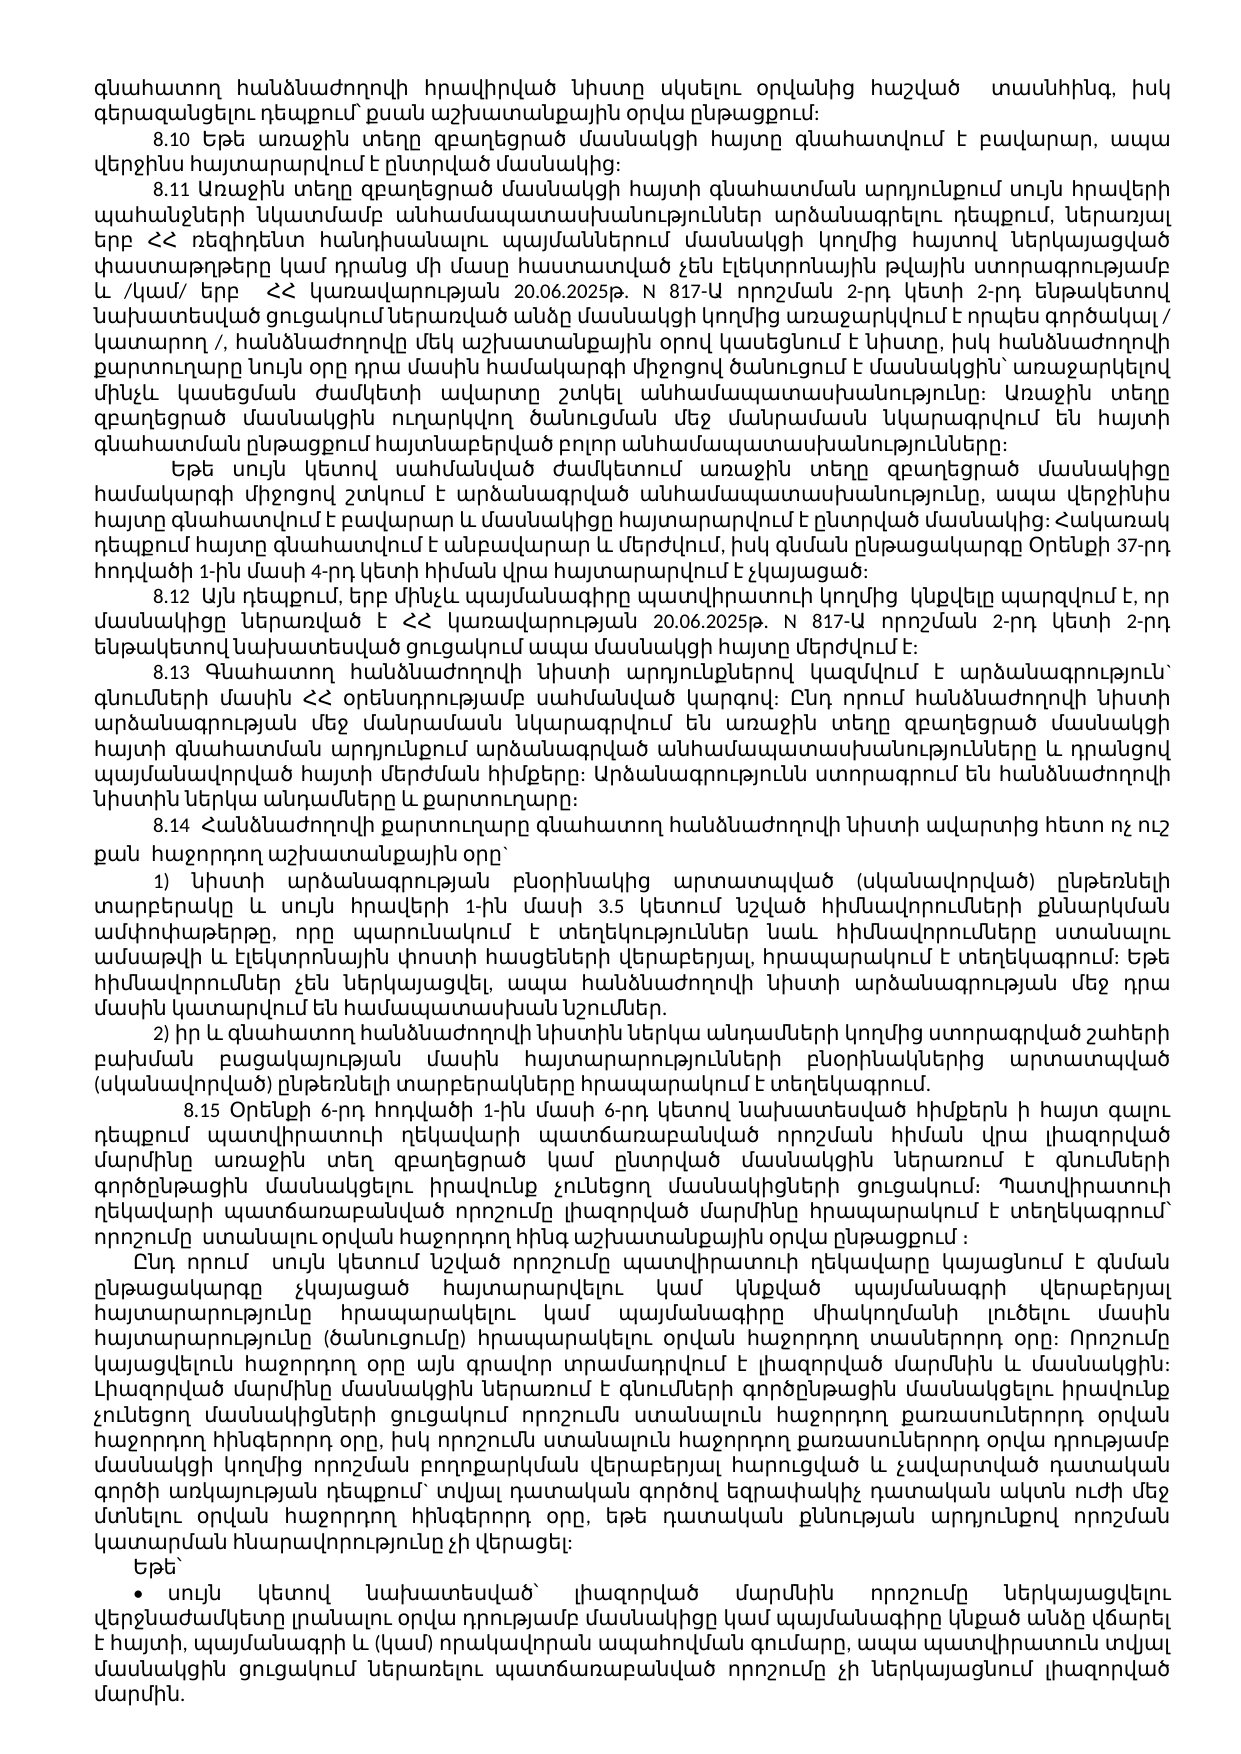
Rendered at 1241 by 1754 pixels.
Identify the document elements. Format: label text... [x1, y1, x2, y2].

text 8.14 Հանձնաժողովի քարտուղարը գնահատող հանձնաժողովի նիստի ավարտից հետո ոչ ուշ քան հաջորդող աշխատանքային օրը` [94, 812, 1171, 868]
text 8.10 Եթե առաջին տեղը զբաղեցրած մասնակցի հայտը գնահատվում է բավարար, ապա վերջինս հայտարարվում է ընտրված մասնակից: [94, 126, 1171, 177]
text 8.15 Օրենքի 6-րդ հոդվածի 1-ին մասի 6-րդ կետով նախատեսված հիմքերն ի հայտ գալու դեպքում պատվիրատուի ղեկավարի պատճառաբանված որոշման հիման վրա լիազորված մարմինը առաջին տեղ զբաղեցրած կամ ընտրված մասնակցին ներառում է գնումների գործընթացին մասնակցելու իրավունք չունեցող մասնակիցների ցուցակում։ Պատվիրատուի ղեկավարի պատճառաբանված որոշումը լիազորված մարմինը հրապարակում է տեղեկագրում՝ որոշումը ստանալու օրվան հաջորդող հինգ աշխատանքային օրվա ընթացքում ։ [94, 1097, 1171, 1249]
text 8.11 Առաջին տեղը զբաղեցրած մասնակցի հայտի գնահատման արդյունքում սույն հրավերի պահանջների նկատմամբ անհամապատասխանություններ արձանագրելու դեպքում, ներառյալ երբ ՀՀ ռեզիդենտ հանդիսանալու պայմաններում մասնակցի կողմից հայտով ներկայացված փաստաթղթերը կամ դրանց մի մասը հաստատված չեն էլեկտրոնային թվային ստորագրությամբ և /կամ/ երբ ՀՀ կառավարության 20.06.2025թ. N 817-Ա որոշման 2-րդ կետի 2-րդ ենթակետով նախատեսված ցուցակում ներառված անձը մասնակցի կողմից առաջարկվում է որպես գործակալ / կատարող /, հանձնաժողովը մեկ աշխատանքային օրով կասեցնում է նիստը, իսկ հանձնաժողովի քարտուղարը նույն օրը դրա մասին համակարգի միջոցով ծանուցում է մասնակցին՝ առաջարկելով մինչև կասեցման ժամկետի ավարտը շտկել անհամապատասխանությունը: Առաջին տեղը զբաղեցրած մասնակցին ուղարկվող ծանուցման մեջ մանրամասն նկարագրվում են հայտի գնահատման ընթացքում հայտնաբերված բոլոր անհամապատասխանությունները: [94, 177, 1171, 456]
text Եթե սույն կետով սահմանված ժամկետում առաջին տեղը զբաղեցրած մասնակիցը համակարգի միջոցով շտկում է արձանագրված անհամապատասխանությունը, ապա վերջինիս հայտը գնահատվում է բավարար և մասնակիցը հայտարարվում է ընտրված մասնակից: Հակառակ դեպքում հայտը գնահատվում է անբավարար և մերժվում, իսկ գնման ընթացակարգը Օրենքի 37-րդ հոդվածի 1-ին մասի 4-րդ կետի հիման վրա հայտարարվում է չկայացած: [94, 456, 1171, 583]
text 2) իր և գնահատող հանձնաժողովի նիստին ներկա անդամների կողմից ստորագրված շահերի բախման բացակայության մասին հայտարարությունների բնօրինակներից արտատպված (սկանավորված) ընթեռնելի տարբերակները հրապարակում է տեղեկագրում. [94, 1021, 1171, 1097]
text 8.13 Գնահատող հանձնաժողովի նիստի արդյունքներով կազմվում է արձանագրություն` գնումների մասին ՀՀ օրենսդրությամբ սահմանված կարգով: Ընդ որում հանձնաժողովի նիստի արձանագրության մեջ մանրամասն նկարագրվում են առաջին տեղը զբաղեցրած մասնակցի հայտի գնահատման արդյունքում արձանագրված անհամապատասխանությունները և դրանցով պայմանավորված հայտի մերժման հիմքերը: Արձանագրությունն ստորագրում են հանձնաժողովի նիստին ներկա անդամները և քարտուղարը։ [94, 659, 1171, 812]
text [94, 75, 1171, 126]
text 1) նիստի արձանագրության բնօրինակից արտատպված (սկանավորված) ընթեռնելի տարբերակը և սույն հրավերի 1-ին մասի 3.5 կետում նշված հիմնավորումների քննարկման ամփոփաթերթը, որը պարունակում է տեղեկություններ նաև հիմնավորումները ստանալու ամսաթվի և էլեկտրոնային փոստի հասցեների վերաբերյալ, հրապարակում է տեղեկագրում: Եթե հիմնավորումներ չեն ներկայացվել, ապա հանձնաժողովի նիստի արձանագրության մեջ դրա մասին կատարվում են համապատասխան նշումներ. [94, 868, 1171, 1021]
text 8.12 Այն դեպքում, երբ մինչև պայմանագիրը պատվիրատուի կողմից կնքվելը պարզվում է, որ մասնակիցը ներառված է ՀՀ կառավարության 20.06.2025թ. N 817-Ա որոշման 2-րդ կետի 2-րդ ենթակետով նախատեսված ցուցակում ապա մասնակցի հայտը մերժվում է: [94, 583, 1171, 659]
text Եթե՝ [94, 1554, 1171, 1580]
text Ընդ որում սույն կետում նշված որոշումը պատվիրատուի ղեկավարը կայացնում է գնման ընթացակարգը չկայացած հայտարարվելու կամ կնքված պայմանագրի վերաբերյալ հայտարարությունը հրապարակելու կամ պայմանագիրը միակողմանի լուծելու մասին հայտարարությունը (ծանուցումը) հրապարակելու օրվան հաջորդող տասներորդ օրը: Որոշումը կայացվելուն հաջորդող օրը այն գրավոր տրամադրվում է լիազորված մարմնին և մասնակցին: Լիազորված մարմինը մասնակցին ներառում է գնումների գործընթացին մասնակցելու իրավունք չունեցող մասնակիցների ցուցակում որոշումն ստանալուն հաջորդող քառասուներորդ օրվան հաջորդող հինգերորդ օրը, իսկ որոշումն ստանալուն հաջորդող քառասուներորդ օրվա դրությամբ մասնակցի կողմից որոշման բողոքարկման վերաբերյալ հարուցված և չավարտված դատական գործի առկայության դեպքում` տվյալ դատական գործով եզրափակիչ դատական ակտն ուժի մեջ մտնելու օրվան հաջորդող հինգերորդ օրը, եթե դատական քննության արդյունքով որոշման կատարման հնարավորությունը չի վերացել: [94, 1249, 1171, 1554]
text • սույն կետով նախատեսված՝ լիազորված մարմնին որոշումը ներկայացվելու վերջնաժամկետը լրանալու օրվա դրությամբ մասնակիցը կամ պայմանագիրը կնքած անձը վճարել է հայտի, պայմանագրի և (կամ) որակավորան ապահովման գումարը, ապա պատվիրատուն տվյալ մասնակցին ցուցակում ներառելու պատճառաբանված որոշումը չի ներկայացնում լիազորված մարմին. [94, 1580, 1171, 1707]
